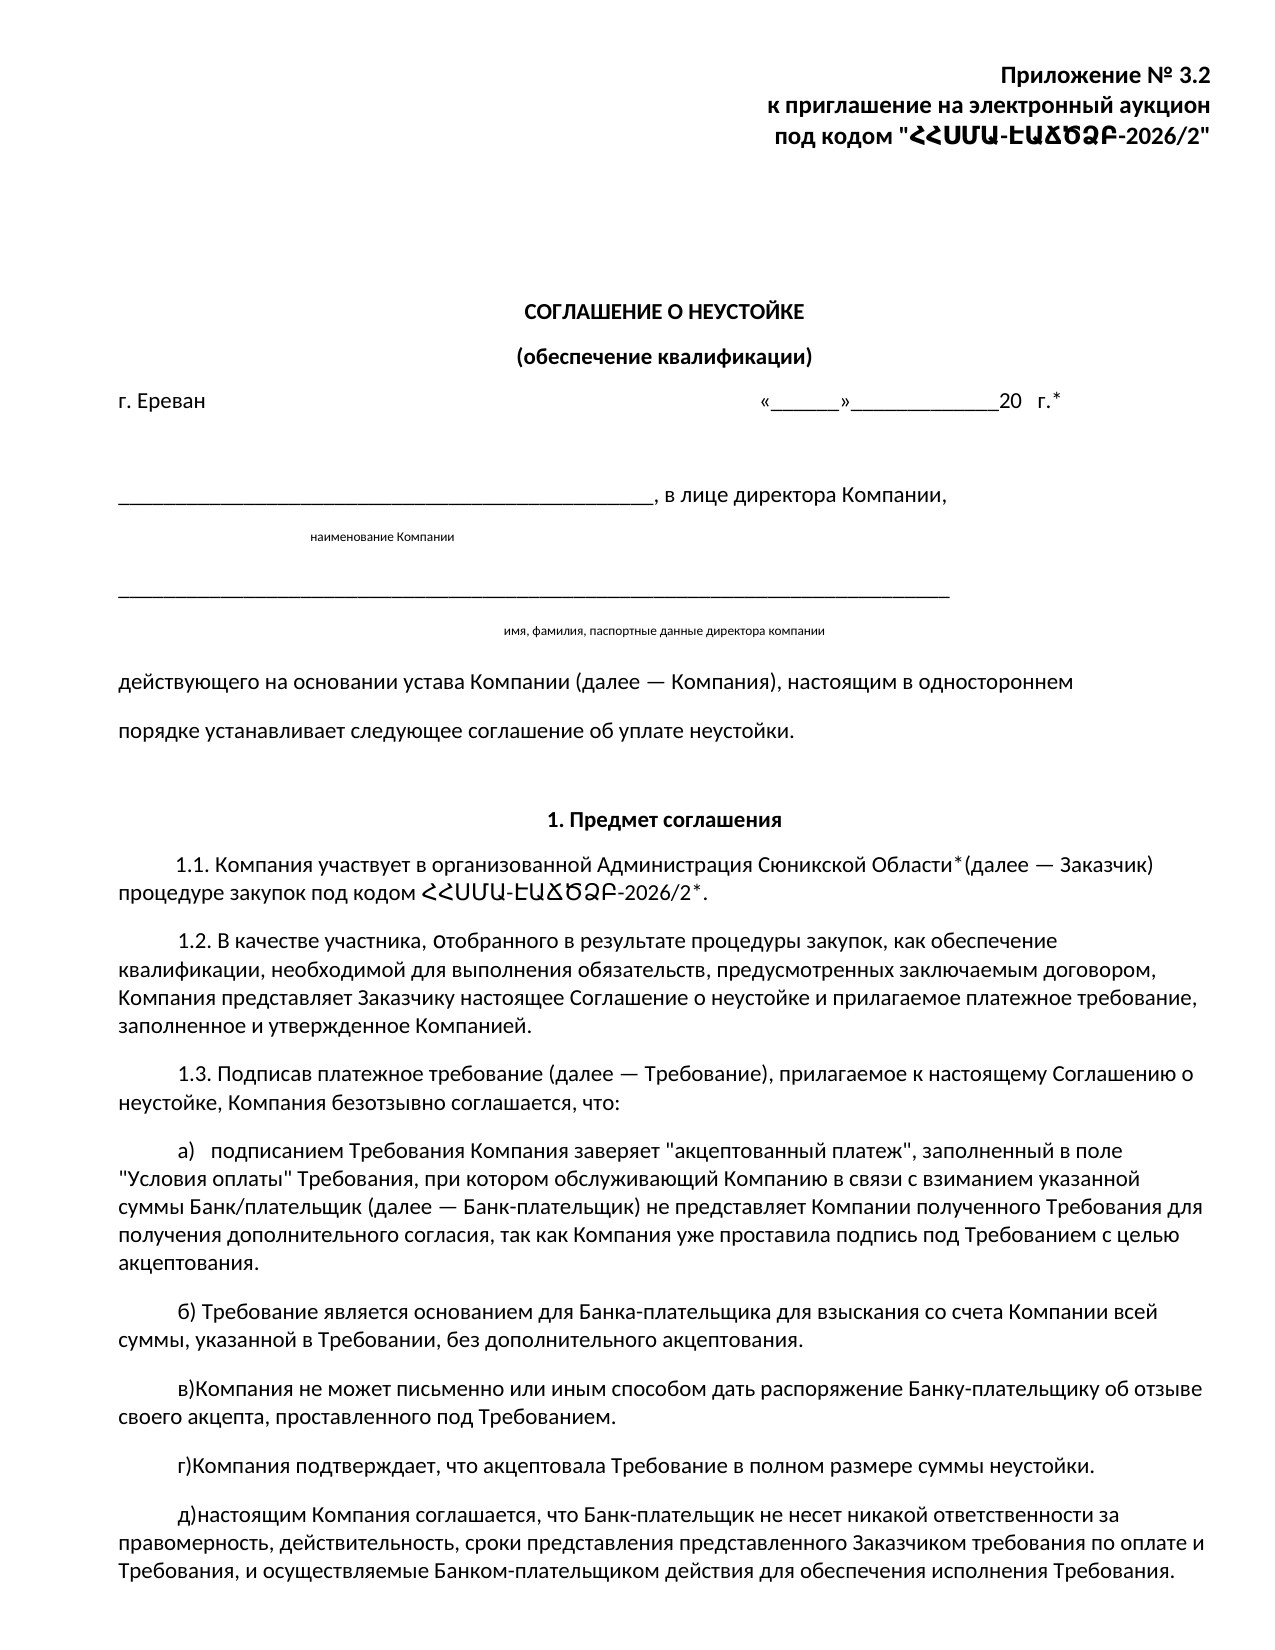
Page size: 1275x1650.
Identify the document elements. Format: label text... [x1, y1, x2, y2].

text в)Компания не может письменно или иным способом дать распоряжение Банку-плательщику об отзыве своего акцепта, проставленного под Требованием. [118, 1374, 1211, 1430]
text действующего на основании устава Компании (далее — Компания), настоящим в одностороннем [118, 667, 1211, 695]
table_header «______»_____________20 г.* [605, 387, 1074, 435]
text под кодом "ՀՀՍՄԱ-ԷԱՃԾՁԲ-2026/2" [148, 120, 1211, 151]
table_header г. Ереван [107, 387, 605, 435]
text СОГЛАШЕНИЕ О НЕУСТОЙКЕ [118, 297, 1211, 325]
text Приложение № 3.2 [118, 59, 1211, 89]
text _________________________________________________________________________ [118, 573, 1211, 601]
text имя, фамилия, паспортные данные директора компании [118, 622, 1211, 650]
text 1.1. Компания участвует в организованной Администрация Сюникской Области*(далее — Заказчик) процедуре закупок под кодом ՀՀՍՄԱ-ԷԱՃԾՁԲ-2026/2*. [118, 850, 1211, 906]
text (обеспечение квалификации) [118, 342, 1211, 370]
text б) Требование является основанием для Банка-плательщика для взыскания со счета Компании всей суммы, указанной в Требовании, без дополнительного акцептования. [118, 1297, 1211, 1353]
text 1. Предмет соглашения [118, 805, 1211, 833]
text г)Компания подтверждает, что акцептовала Требование в полном размере суммы неустойки. [118, 1451, 1211, 1479]
text 1.3. Подписав платежное требование (далее — Требование), прилагаемое к настоящему Соглашению о неустойке, Компания безотзывно соглашается, что: [118, 1059, 1211, 1116]
text _______________________________________________, в лице директора Компании, [118, 480, 1211, 508]
text д)настоящим Компания соглашается, что Банк-плательщик не несет никакой ответственности за правомерность, действительность, сроки представления представленного Заказчиком требования по оплате и Требования, и осуществляемые Банком-плательщиком действия для обеспечения исполнения Требования. [118, 1500, 1211, 1584]
text порядке устанавливает следующее соглашение об уплате неустойки. [118, 716, 1211, 744]
text к приглашение на электронный аукцион [148, 89, 1211, 120]
text наименование Компании [310, 529, 1211, 557]
text 1.2. В качестве участника, օтобранного в результате процедуры закупок, как обеспечение квалификации, необходимой для выполнения обязательств, предусмотренных заключаемым договором, Kомпания представляет Заказчику настоящее Соглашение о неустойке и прилагаемое платежное требование, заполненное и утвержденное Компанией. [118, 927, 1211, 1039]
text а) подписанием Требования Компания заверяет "акцептованный платеж", заполненный в поле "Условия оплаты" Требования, при котором обслуживающий Компанию в связи с взиманием указанной суммы Банк/плательщик (далее — Банк-плательщик) не представляет Компании полученного Требования для получения дополнительного согласия, так как Компания уже проставила подпись под Требованием с целью акцептования. [118, 1136, 1211, 1277]
